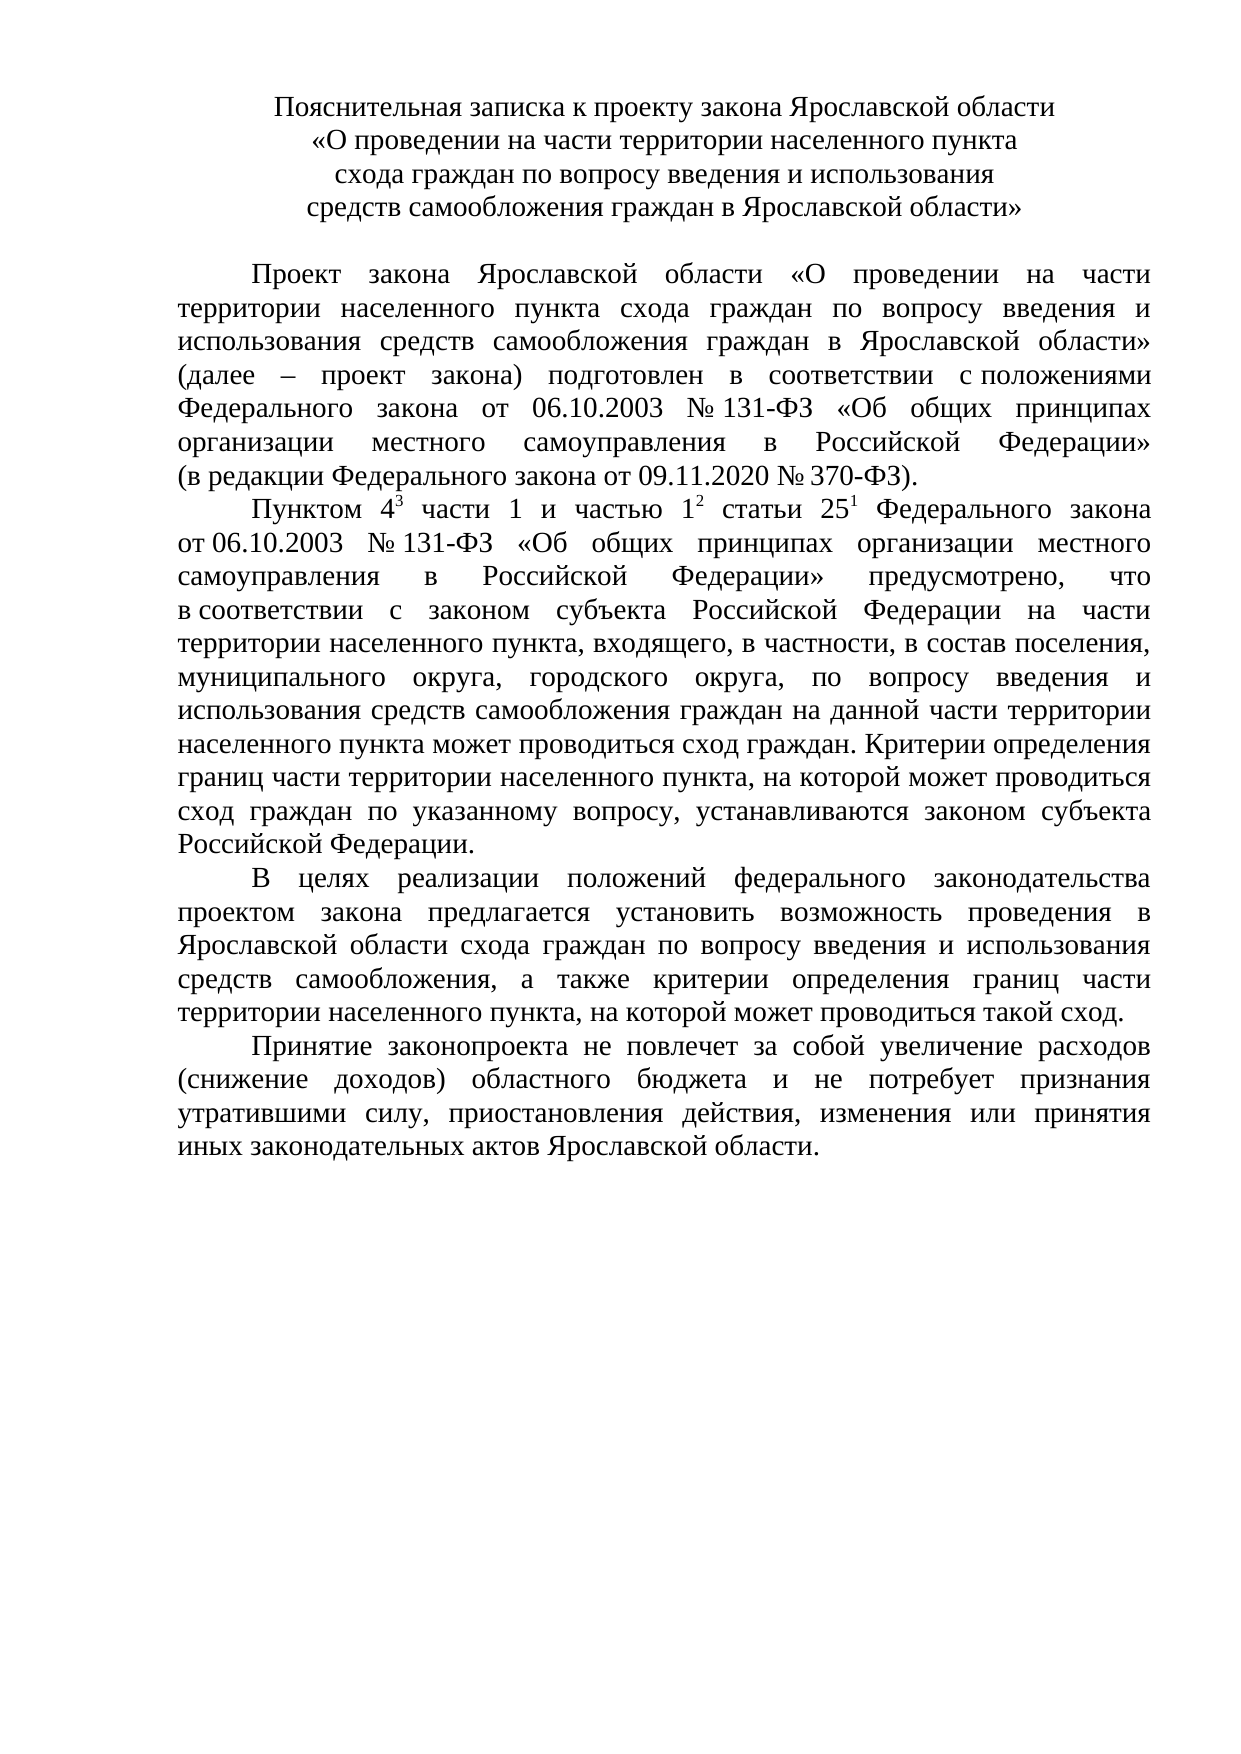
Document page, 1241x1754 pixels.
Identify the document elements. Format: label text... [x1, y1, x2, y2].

text «О проведении на части территории населенного пункта [177, 122, 1152, 156]
text Проект закона Ярославской области «О проведении на части территории населенного пункта схода граждан по вопросу введения и использования средств самообложения граждан в Ярославской области» (далее – проект закона) подготовлен в соответствии с положениями Федерального закона от 06.10.2003 № 131-ФЗ «Об общих принципах организации местного самоуправления в Российской Федерации» (в редакции Федерального закона от 09.11.2020 № 370-ФЗ). [177, 256, 1152, 491]
text средств самообложения граждан в Ярославской области» [177, 189, 1152, 223]
text схода граждан по вопросу введения и использования [177, 156, 1152, 189]
text В целях реализации положений федерального законодательства проектом закона предлагается установить возможность проведения в Ярославской области схода граждан по вопросу введения и использования средств самообложения, а также критерии определения границ части территории населенного пункта, на которой может проводиться такой сход. [177, 860, 1152, 1028]
text Принятие законопроекта не повлечет за собой увеличение расходов (снижение доходов) областного бюджета и не потребует признания утратившими силу, приостановления действия, изменения или принятия иных законодательных актов Ярославской области. [177, 1028, 1152, 1162]
text Пунктом 43 части 1 и частью 12 статьи 251 Федерального закона от 06.10.2003 № 131-ФЗ «Об общих принципах организации местного самоуправления в Российской Федерации» предусмотрено, что в соответствии с законом субъекта Российской Федерации на части территории населенного пункта, входящего, в частности, в состав поселения, муниципального округа, городского округа, по вопросу введения и использования средств самообложения граждан на данной части территории населенного пункта может проводиться сход граждан. Критерии определения границ части территории населенного пункта, на которой может проводиться сход граждан по указанному вопросу, устанавливаются законом субъекта Российской Федерации. [177, 491, 1152, 860]
text Пояснительная записка к проекту закона Ярославской области [177, 89, 1152, 122]
